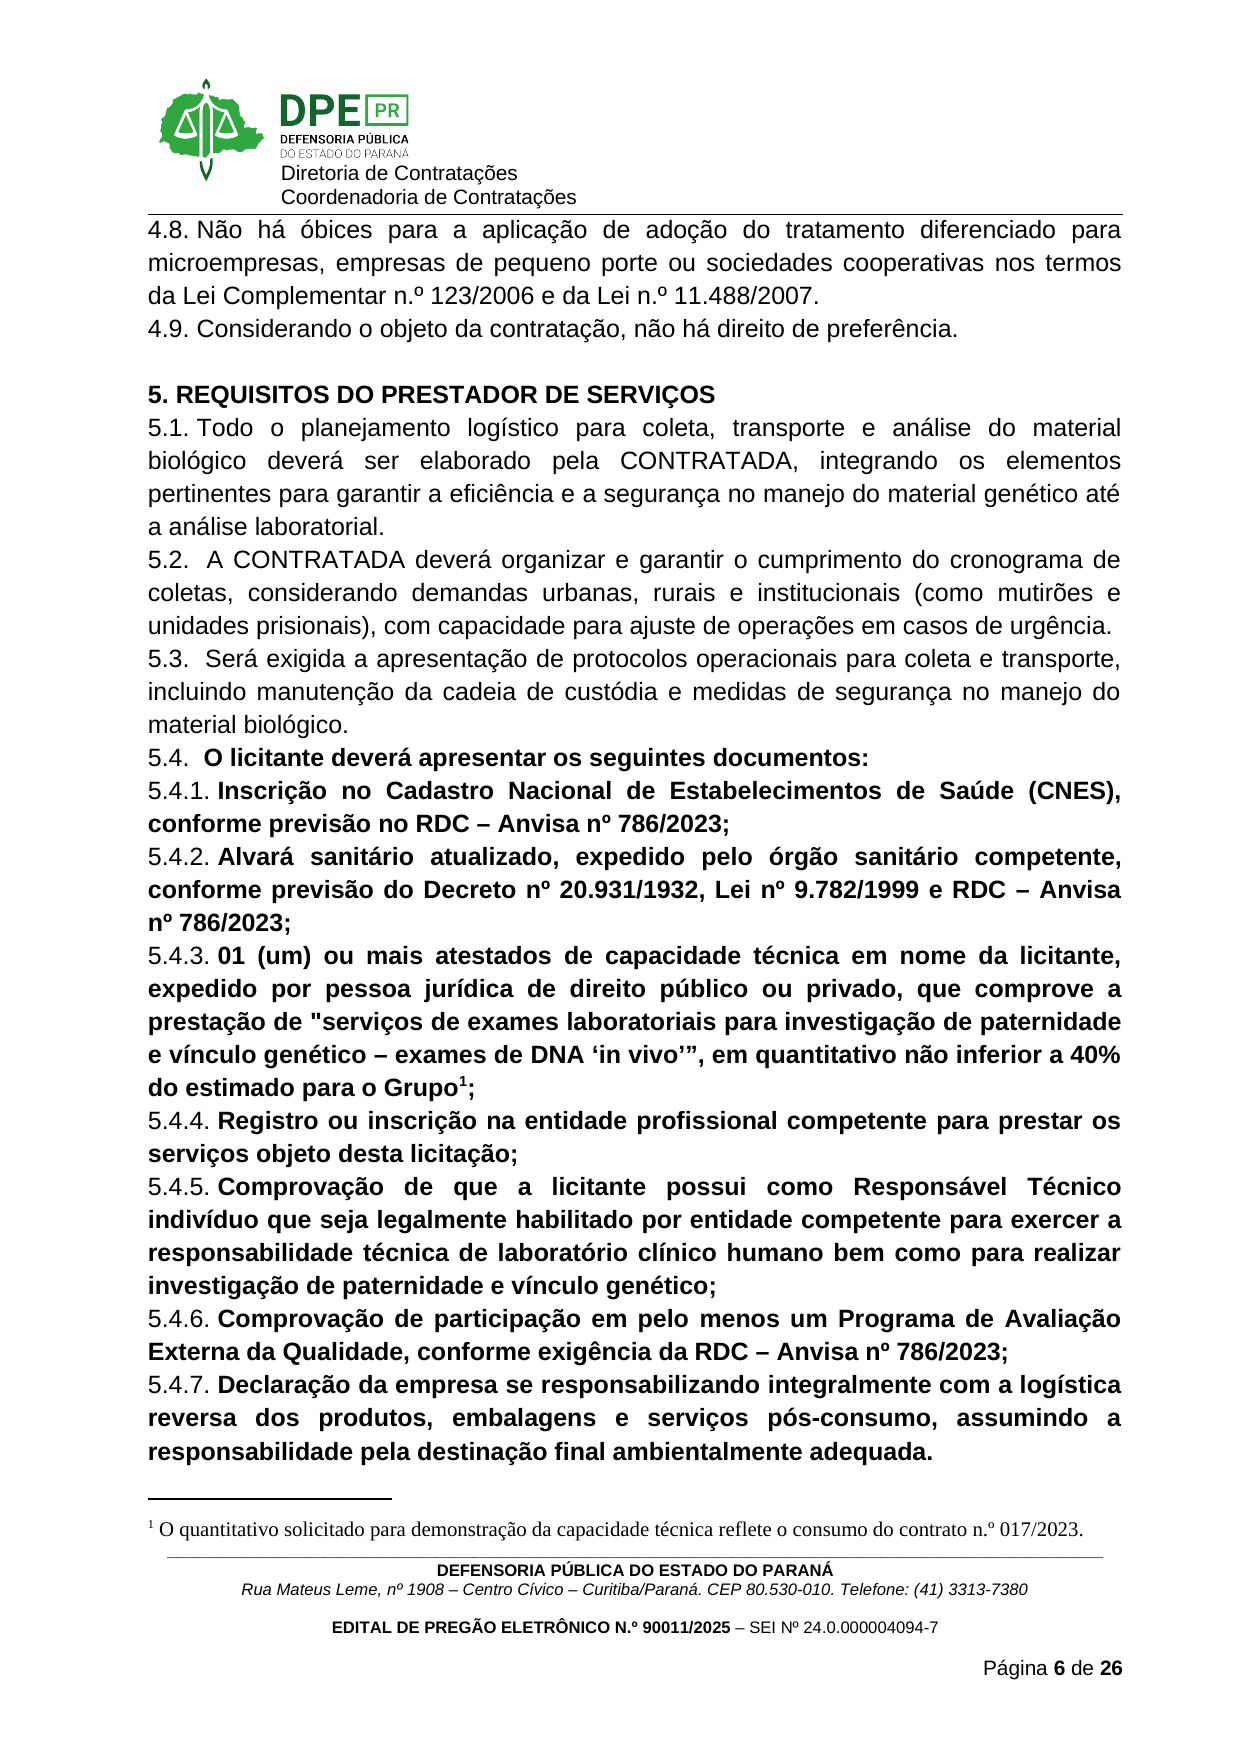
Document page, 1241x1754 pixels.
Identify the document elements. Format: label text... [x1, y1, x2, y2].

list A CONTRATADA deverá organizar e garantir o cumprimento do cronograma de coletas, considerando demandas urbanas, rurais e institucionais (como mutirões e unidades prisionais), com capacidade para ajuste de operações em casos de urgência. [148, 545, 1123, 640]
list Todo o planejamento logístico para coleta, transporte e análise do material biológico deverá ser elaborado pela CONTRATADA, integrando os elementos pertinentes para garantir a eficiência e a segurança no manejo do material genético até a análise laboratorial. [148, 413, 1123, 541]
list Comprovação de que a licitante possui como Responsável Técnico indivíduo que seja legalmente habilitado por entidade competente para exercer a responsabilidade técnica de laboratório clínico humano bem como para realizar investigação de paternidade e vínculo genético; [148, 1172, 1123, 1300]
list O licitante deverá apresentar os seguintes documentos: [148, 743, 1123, 772]
list Alvará sanitário atualizado, expedido pelo órgão sanitário competente, conforme previsão do Decreto nº 20.931/1932, Lei nº 9.782/1999 e RDC – Anvisa nº 786/2023; [148, 842, 1123, 937]
picture [159, 78, 409, 182]
list REQUISITOS DO PRESTADOR DE SERVIÇOS [148, 380, 1123, 408]
list Será exigida a apresentação de protocolos operacionais para coleta e transporte, incluindo manutenção da cadeia de custódia e medidas de segurança no manejo do material biológico. [148, 644, 1123, 739]
list Declaração da empresa se responsabilizando integralmente com a logística reversa dos produtos, embalagens e serviços pós-consumo, assumindo a responsabilidade pela destinação final ambientalmente adequada. [148, 1370, 1123, 1465]
list Não há óbices para a aplicação de adoção do tratamento diferenciado para microempresas, empresas de pequeno porte ou sociedades cooperativas nos termos da Lei Complementar n.º 123/2006 e da Lei n.º 11.488/2007. [148, 215, 1123, 309]
list 01 (um) ou mais atestados de capacidade técnica em nome da licitante, expedido por pessoa jurídica de direito público ou privado, que comprove a prestação de "serviços de exames laboratoriais para investigação de paternidade e vínculo genético – exames de DNA ‘in vivo’”, em quantitativo não inferior a 40% do estimado para o Grupo; [148, 941, 1123, 1102]
list Registro ou inscrição na entidade profissional competente para prestar os serviços objeto desta licitação; [148, 1106, 1123, 1168]
list Inscrição no Cadastro Nacional de Estabelecimentos de Saúde (CNES), conforme previsão no RDC – Anvisa nº 786/2023; [148, 776, 1123, 838]
list Considerando o objeto da contratação, não há direito de preferência. [148, 314, 1123, 342]
list Comprovação de participação em pelo menos um Programa de Avaliação Externa da Qualidade, conforme exigência da RDC – Anvisa nº 786/2023; [148, 1304, 1123, 1366]
